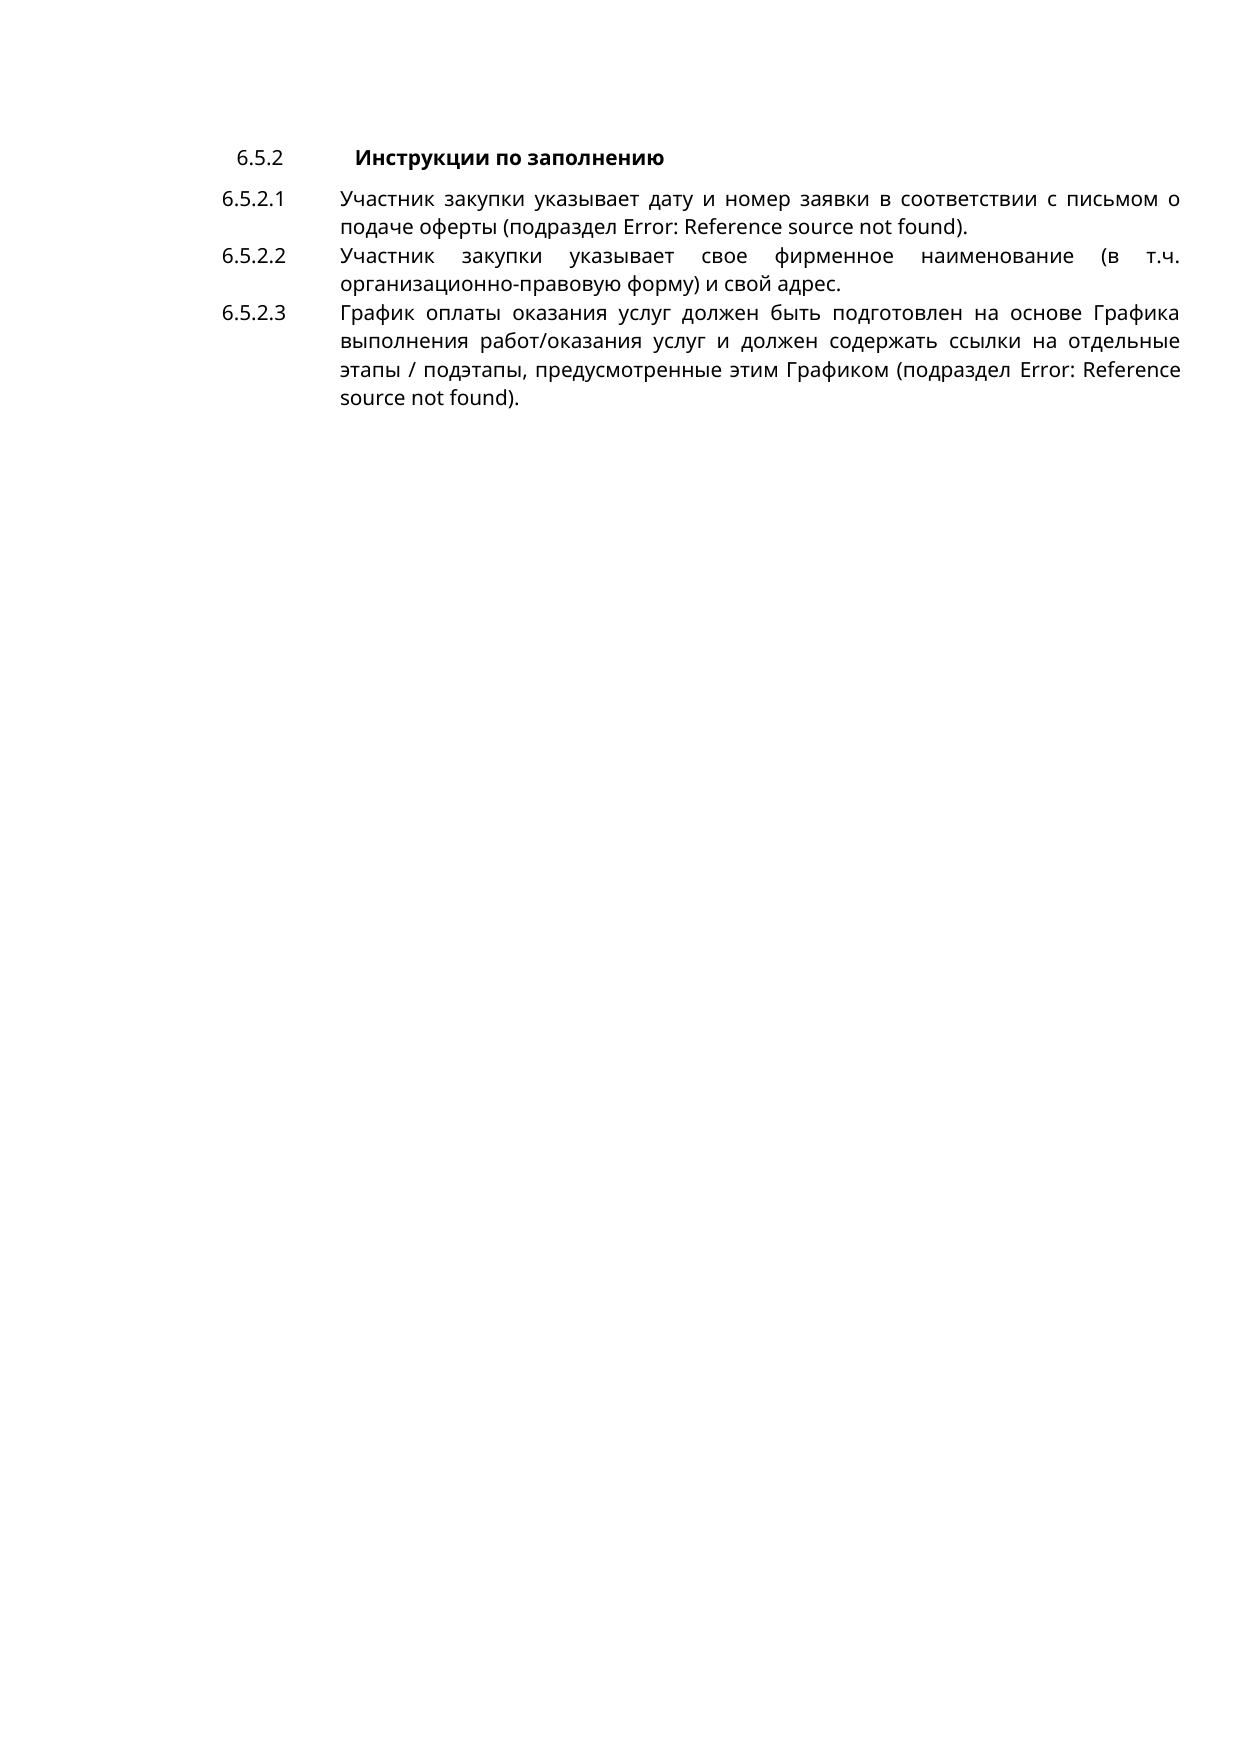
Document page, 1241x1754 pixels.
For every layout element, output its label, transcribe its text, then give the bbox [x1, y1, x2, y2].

text Участник закупки указывает свое фирменное наименование (в т.ч. организационно-правовую форму) и свой адрес. [222, 241, 1181, 298]
text Инструкции по заполнению [236, 143, 1181, 172]
